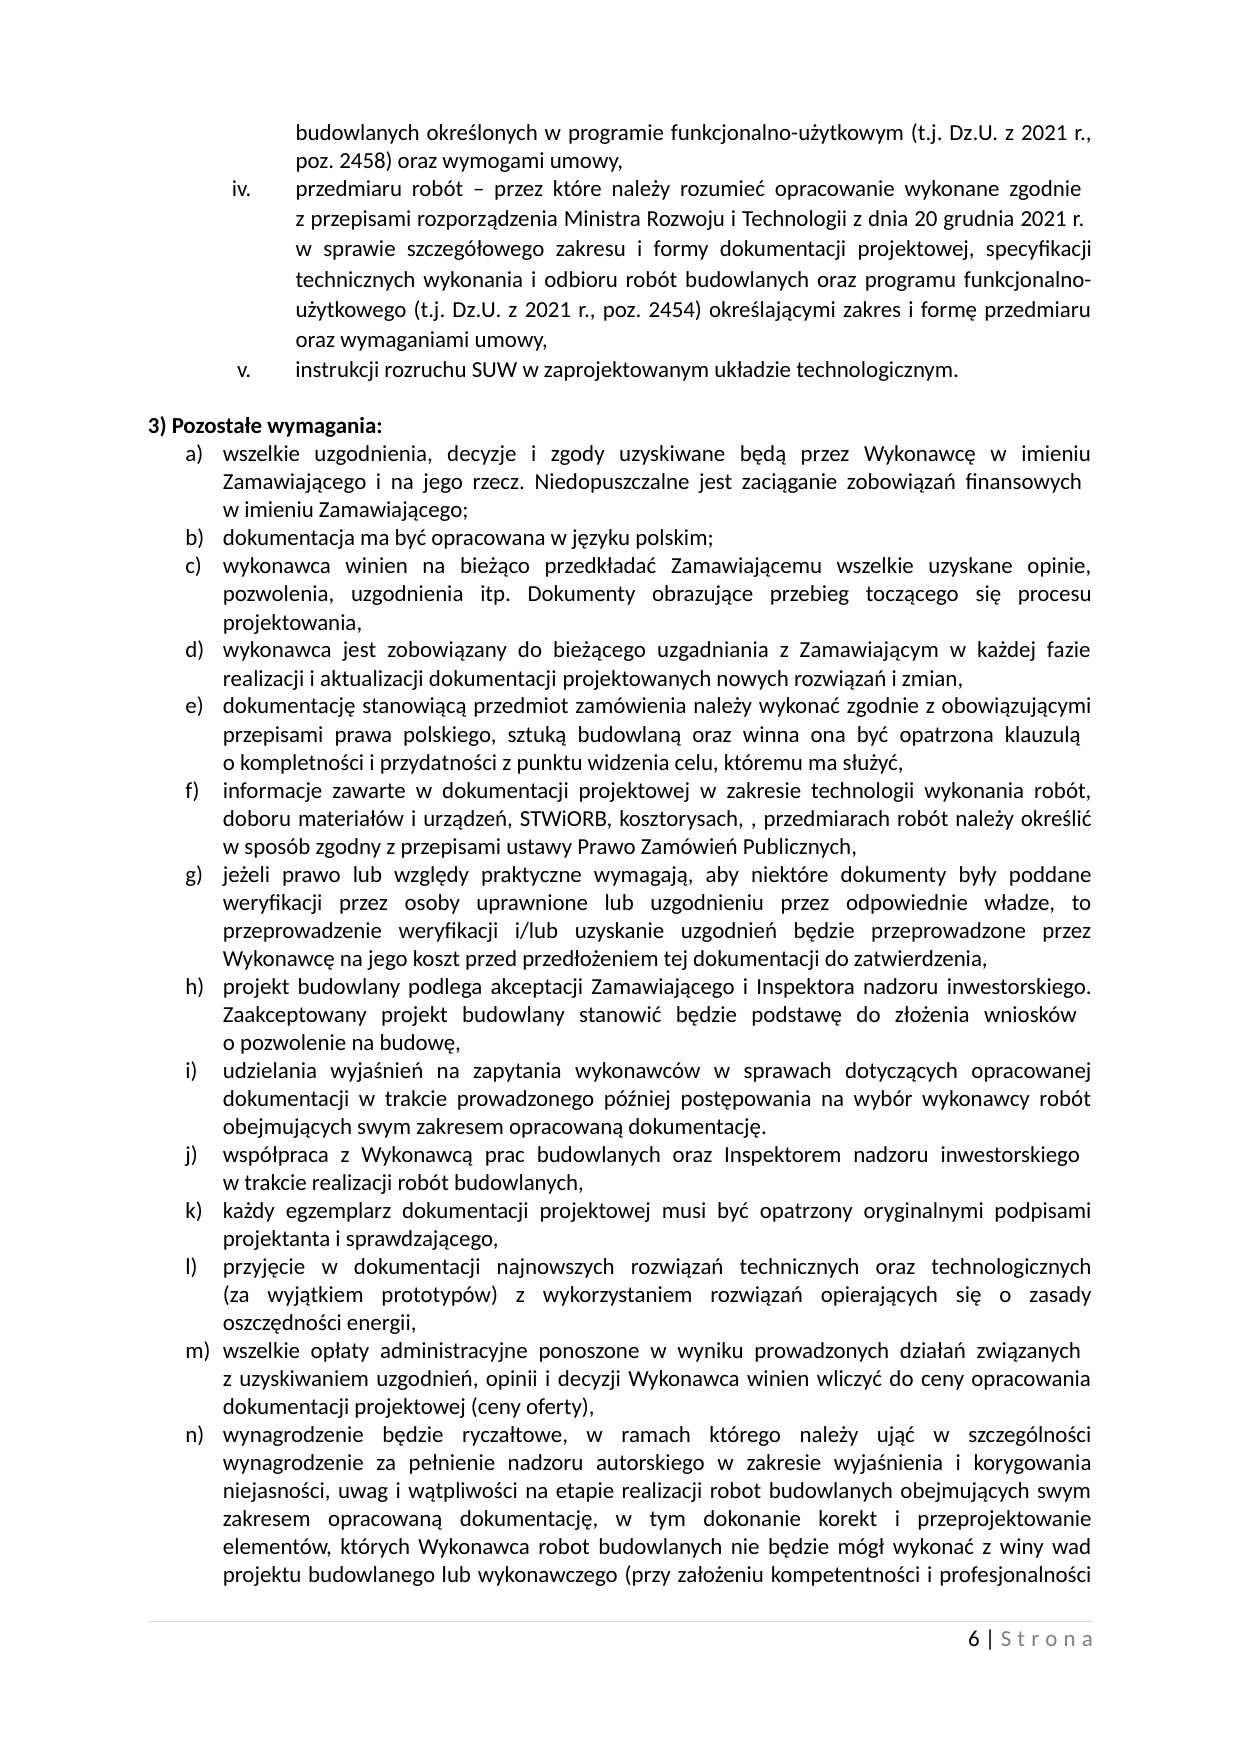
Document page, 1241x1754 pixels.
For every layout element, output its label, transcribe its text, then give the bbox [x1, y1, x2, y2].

list wszelkie opłaty administracyjne ponoszone w wyniku prowadzonych działań związanych z uzyskiwaniem uzgodnień, opinii i decyzji Wykonawca winien wliczyć do ceny opracowania dokumentacji projektowej (ceny oferty), [185, 1336, 1093, 1420]
list przyjęcie w dokumentacji najnowszych rozwiązań technicznych oraz technologicznych (za wyjątkiem prototypów) z wykorzystaniem rozwiązań opierających się o zasady oszczędności energii, [185, 1252, 1093, 1336]
text 3) Pozostałe wymagania: [148, 411, 1093, 439]
list jeżeli prawo lub względy praktyczne wymagają, aby niektóre dokumenty były poddane weryfikacji przez osoby uprawnione lub uzgodnieniu przez odpowiednie władze, to przeprowadzenie weryfikacji i/lub uzyskanie uzgodnień będzie przeprowadzone przez Wykonawcę na jego koszt przed przedłożeniem tej dokumentacji do zatwierdzenia, [185, 860, 1093, 972]
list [295, 118, 1093, 174]
list współpraca z Wykonawcą prac budowlanych oraz Inspektorem nadzoru inwestorskiego w trakcie realizacji robót budowlanych, [185, 1140, 1093, 1196]
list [185, 1420, 1093, 1588]
list projekt budowlany podlega akceptacji Zamawiającego i Inspektora nadzoru inwestorskiego. Zaakceptowany projekt budowlany stanowić będzie podstawę do złożenia wniosków o pozwolenie na budowę, [185, 972, 1093, 1056]
list udzielania wyjaśnień na zapytania wykonawców w sprawach dotyczących opracowanej dokumentacji w trakcie prowadzonego później postępowania na wybór wykonawcy robót obejmujących swym zakresem opracowaną dokumentację. [185, 1056, 1093, 1140]
list wykonawca winien na bieżąco przedkładać Zamawiającemu wszelkie uzyskane opinie, pozwolenia, uzgodnienia itp. Dokumenty obrazujące przebieg toczącego się procesu projektowania, [185, 552, 1093, 636]
list instrukcji rozruchu SUW w zaprojektowanym układzie technologicznym. [251, 355, 1093, 383]
list informacje zawarte w dokumentacji projektowej w zakresie technologii wykonania robót, doboru materiałów i urządzeń, STWiORB, kosztorysach, , przedmiarach robót należy określić w sposób zgodny z przepisami ustawy Prawo Zamówień Publicznych, [185, 776, 1093, 860]
list wszelkie uzgodnienia, decyzje i zgody uzyskiwane będą przez Wykonawcę w imieniu Zamawiającego i na jego rzecz. Niedopuszczalne jest zaciąganie zobowiązań finansowych w imieniu Zamawiającego; [185, 439, 1093, 523]
list dokumentacja ma być opracowana w języku polskim; [185, 523, 1093, 552]
list dokumentację stanowiącą przedmiot zamówienia należy wykonać zgodnie z obowiązującymi przepisami prawa polskiego, sztuką budowlaną oraz winna ona być opatrzona klauzulą o kompletności i przydatności z punktu widzenia celu, któremu ma służyć, [185, 692, 1093, 776]
list każdy egzemplarz dokumentacji projektowej musi być opatrzony oryginalnymi podpisami projektanta i sprawdzającego, [185, 1196, 1093, 1252]
list przedmiaru robót – przez które należy rozumieć opracowanie wykonane zgodnie z przepisami rozporządzenia Ministra Rozwoju i Technologii z dnia 20 grudnia 2021 r. w sprawie szczegółowego zakresu i formy dokumentacji projektowej, specyfikacji technicznych wykonania i odbioru robót budowlanych oraz programu funkcjonalno-użytkowego (t.j. Dz.U. z 2021 r., poz. 2454) określającymi zakres i formę przedmiaru oraz wymaganiami umowy, [251, 174, 1093, 353]
list wykonawca jest zobowiązany do bieżącego uzgadniania z Zamawiającym w każdej fazie realizacji i aktualizacji dokumentacji projektowanych nowych rozwiązań i zmian, [185, 636, 1093, 692]
